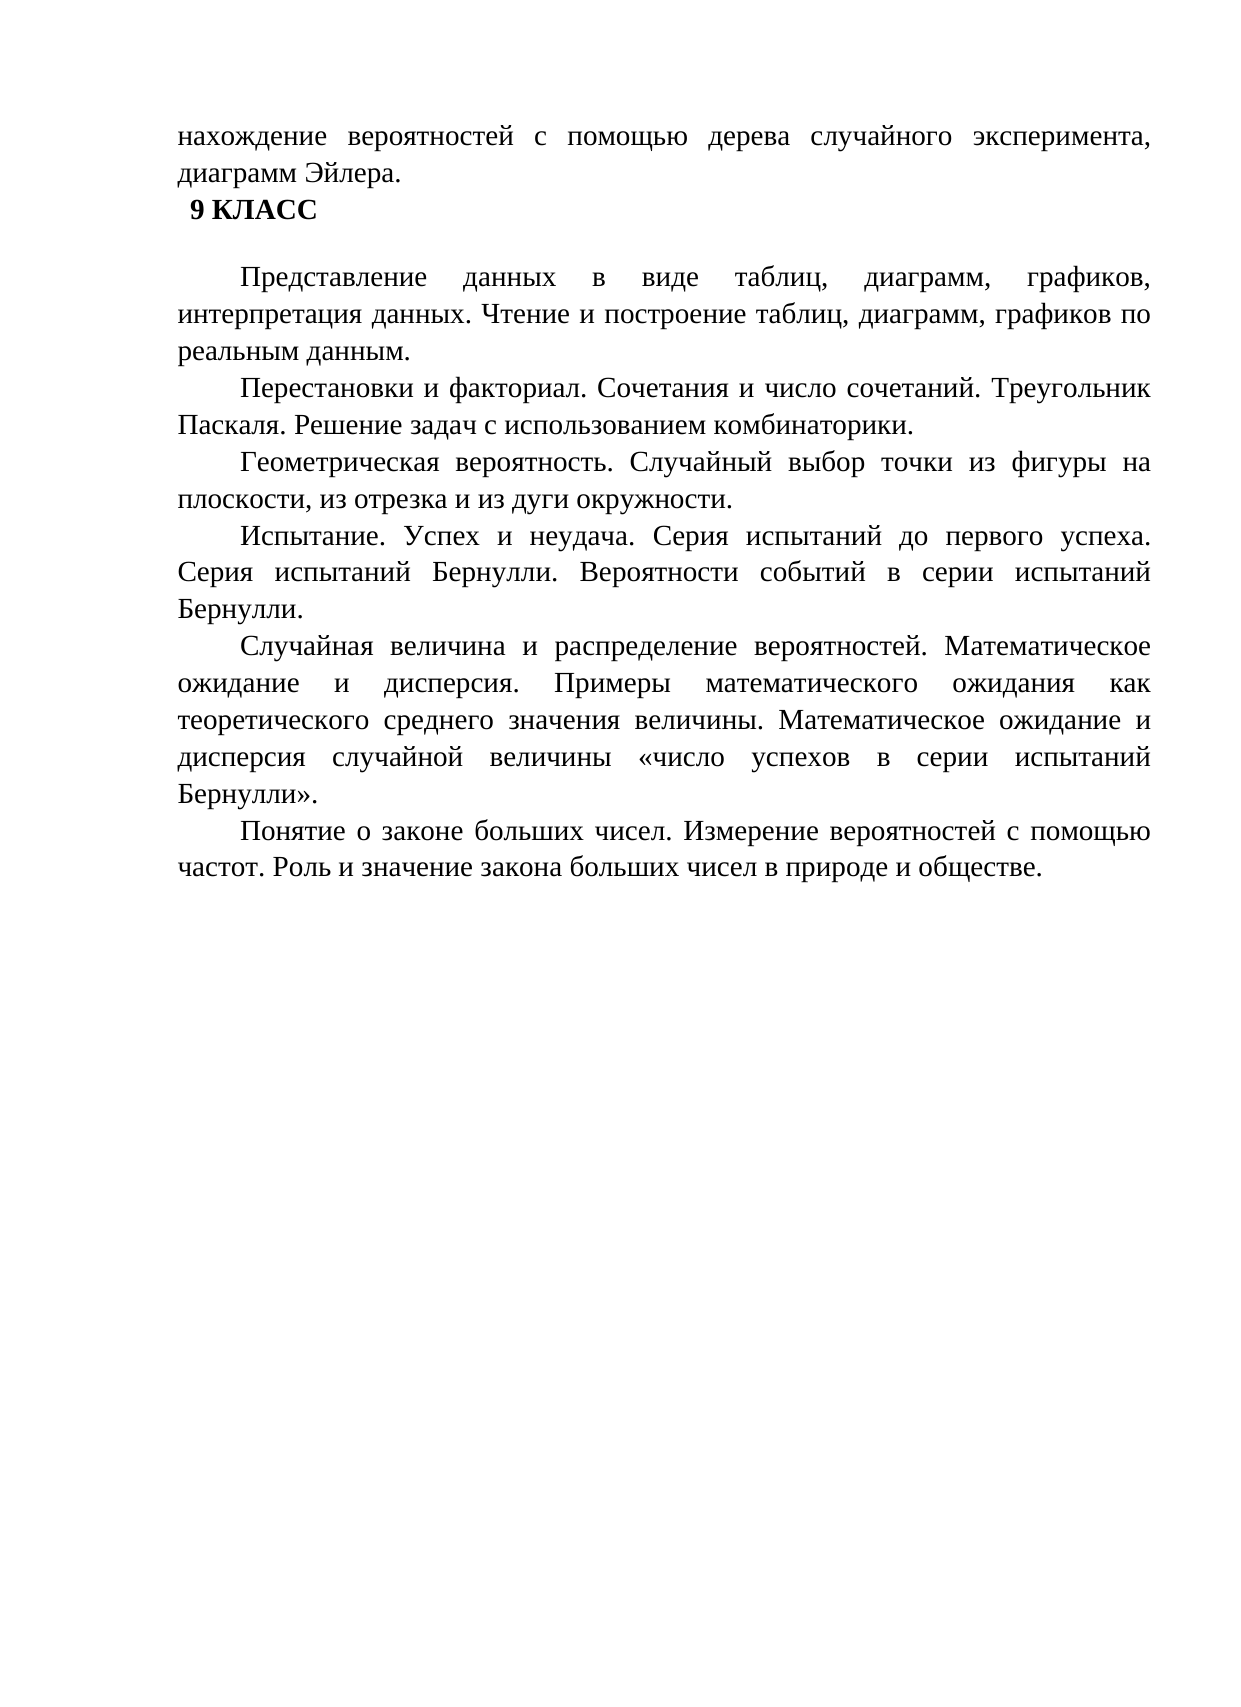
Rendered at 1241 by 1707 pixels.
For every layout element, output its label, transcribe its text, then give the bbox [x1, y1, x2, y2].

text Представление данных в виде таблиц, диаграмм, графиков, интерпретация данных. Чтение и построение таблиц, диаграмм, графиков по реальным данным. [177, 259, 1152, 367]
text Испытание. Успех и неудача. Серия испытаний до первого успеха. Серия испытаний Бернулли. Вероятности событий в серии испытаний Бернулли. [177, 518, 1152, 625]
text Геометрическая вероятность. Случайный выбор точки из фигуры на плоскости, из отрезка и из дуги окружности. [177, 444, 1152, 514]
text Перестановки и факториал. Сочетания и число сочетаний. Треугольник Паскаля. Решение задач с использованием комбинаторики. [177, 370, 1152, 441]
text 9 КЛАСС [190, 192, 1152, 225]
text Понятие о законе больших чисел. Измерение вероятностей с помощью частот. Роль и значение закона больших чисел в природе и обществе. [177, 813, 1152, 883]
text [177, 118, 1152, 188]
text Случайная величина и распределение вероятностей. Математическое ожидание и дисперсия. Примеры математического ожидания как теоретического среднего значения величины. Математическое ожидание и дисперсия случайной величины «число успехов в серии испытаний Бернулли». [177, 628, 1152, 809]
